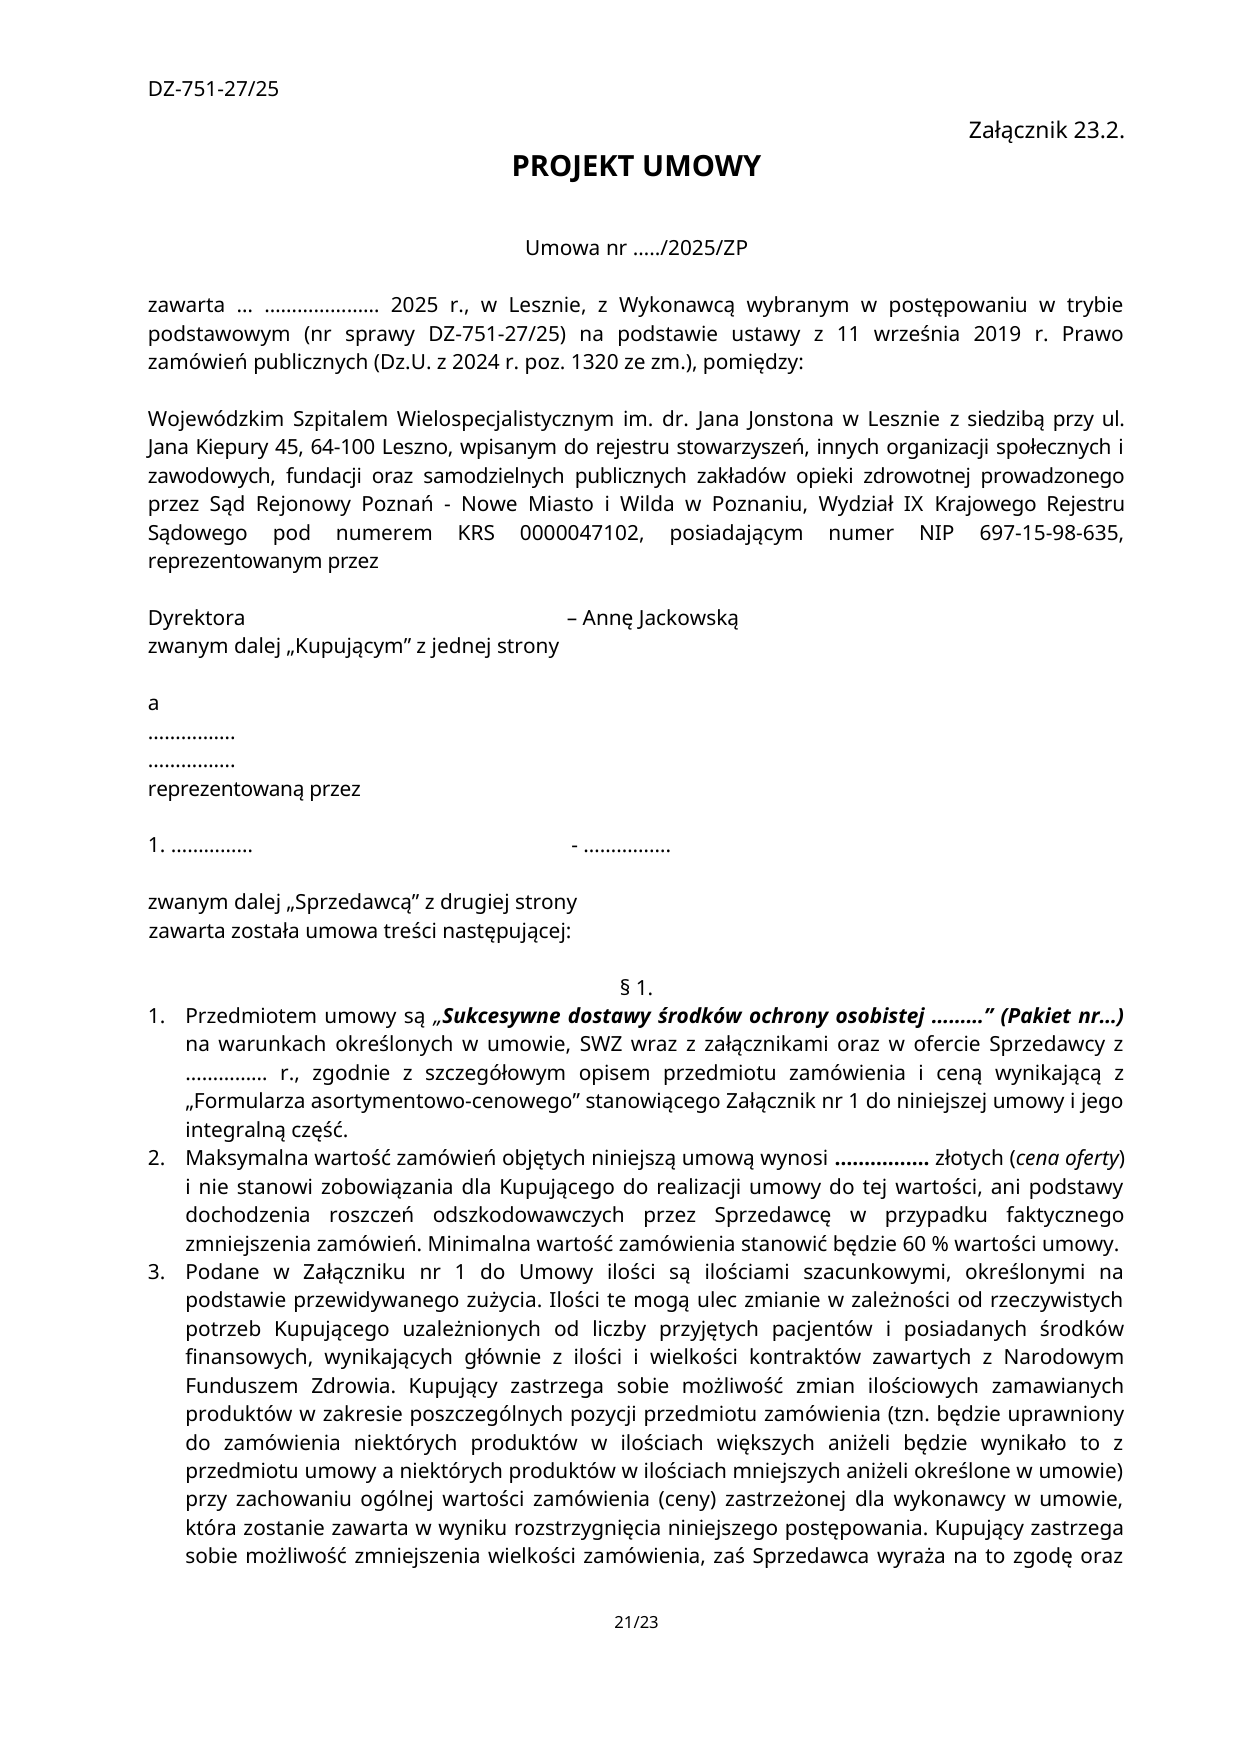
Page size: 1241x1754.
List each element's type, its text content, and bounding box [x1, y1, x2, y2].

text ……………. [148, 745, 1125, 774]
text a [148, 688, 1125, 717]
text ……………. [148, 717, 1125, 745]
text § 1. [148, 973, 1125, 1001]
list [148, 1257, 1125, 1570]
text Umowa nr …../2025/ZP [148, 233, 1125, 262]
subtitle PROJEKT UMOWY [148, 146, 1125, 185]
text zawarta … ………………… 2025 r., w Lesznie, z Wykonawcą wybranym w postępowaniu w trybie podstawowym (nr sprawy DZ-751-27/25) na podstawie ustawy z 11 września 2019 r. Prawo zamówień publicznych (Dz.U. z 2024 r. poz. 1320 ze zm.), pomiędzy: [148, 290, 1125, 376]
list Maksymalna wartość zamówień objętych niniejszą umową wynosi ……………. złotych (cena oferty) i nie stanowi zobowiązania dla Kupującego do realizacji umowy do tej wartości, ani podstawy dochodzenia roszczeń odszkodowawczych przez Sprzedawcę w przypadku faktycznego zmniejszenia zamówień. Minimalna wartość zamówienia stanowić będzie 60 % wartości umowy. [148, 1143, 1125, 1257]
text zawarta została umowa treści następującej: [148, 916, 1125, 944]
text 1. …………… - ……………. [148, 831, 1125, 859]
text Dyrektora – Annę Jackowską [148, 603, 1125, 631]
text zwanym dalej „Kupującym” z jednej strony [148, 631, 1125, 660]
text Wojewódzkim Szpitalem Wielospecjalistycznym im. dr. Jana Jonstona w Lesznie z siedzibą przy ul. Jana Kiepury 45, 64-100 Leszno, wpisanym do rejestru stowarzyszeń, innych organizacji społecznych i zawodowych, fundacji oraz samodzielnych publicznych zakładów opieki zdrowotnej prowadzonego przez Sąd Rejonowy Poznań - Nowe Miasto i Wilda w Poznaniu, Wydział IX Krajowego Rejestru Sądowego pod numerem KRS 0000047102, posiadającym numer NIP 697-15-98-635, reprezentowanym przez [148, 404, 1125, 574]
text zwanym dalej „Sprzedawcą” z drugiej strony [148, 887, 1125, 916]
text Załącznik 23.2. [148, 114, 1125, 146]
text reprezentowaną przez [148, 774, 1125, 802]
list Przedmiotem umowy są „Sukcesywne dostawy środków ochrony osobistej ………” (Pakiet nr…) na warunkach określonych w umowie, SWZ wraz z załącznikami oraz w ofercie Sprzedawcy z …………… r., zgodnie z szczegółowym opisem przedmiotu zamówienia i ceną wynikającą z „Formularza asortymentowo-cenowego” stanowiącego Załącznik nr 1 do niniejszej umowy i jego integralną część. [148, 1001, 1125, 1143]
